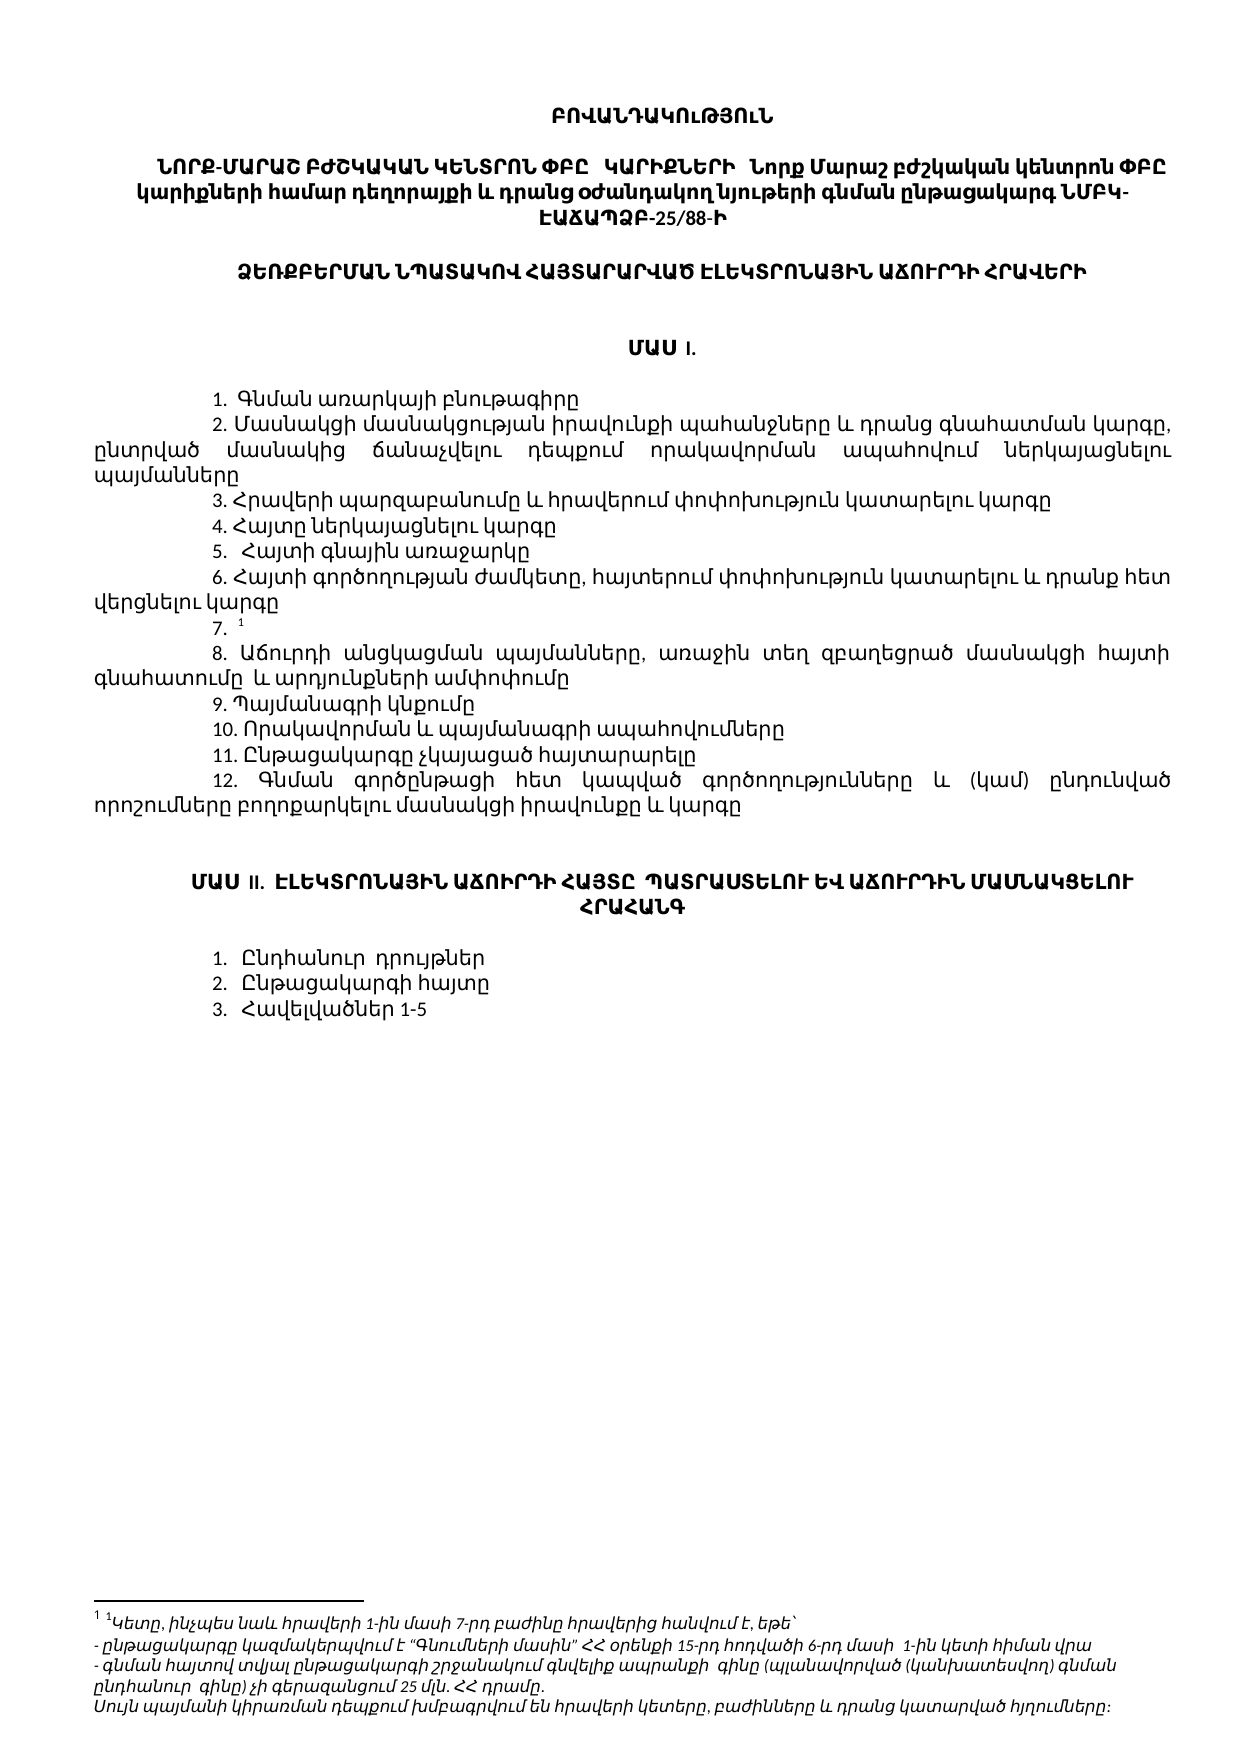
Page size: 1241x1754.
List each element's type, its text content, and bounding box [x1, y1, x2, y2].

text 5. Հայտի գնային առաջարկը [94, 538, 1171, 564]
text ՆՈՐՔ-ՄԱՐԱՇ ԲԺՇԿԱԿԱՆ ԿԵՆՏՐՈՆ ՓԲԸ ԿԱՐԻՔՆԵՐԻ Նորք Մարաշ բժշկական կենտրոն ՓԲԸ կարիքների համար դեղորայքի և դրանց օժանդակող նյութերի գնման ընթացակարգ ՆՄԲԿ-ԷԱՃԱՊՁԲ-25/88-Ի [94, 154, 1171, 230]
text 8. Աճուրդի անցկացման պայմանները, առաջին տեղ զբաղեցրած մասնակցի հայտի գնահատումը և արդյունքների ամփոփումը [94, 640, 1171, 691]
text 6. Հայտի գործողության ժամկետը, հայտերում փոփոխություն կատարելու և դրանք հետ վերցնելու կարգը [94, 564, 1171, 615]
text ՁԵՌՔԲԵՐՄԱՆ ՆՊԱՏԱԿՈՎ ՀԱՅՏԱՐԱՐՎԱԾ ԷԼԵԿՏՐՈՆԱՅԻՆ ԱՃՈՒՐԴԻ ՀՐԱՎԵՐԻ [94, 259, 1171, 284]
text 12. Գնման գործընթացի հետ կապված գործողությունները և (կամ) ընդունված որոշումները բողոքարկելու մասնակցի իրավունքը և կարգը [94, 767, 1171, 818]
text 11. Ընթացակարգը չկայացած հայտարարելը [94, 742, 1171, 767]
text 3. Հրավերի պարզաբանումը և հրավերում փոփոխություն կատարելու կարգը [94, 488, 1171, 513]
text ՄԱՍ II. ԷԼԵԿՏՐՈՆԱՅԻՆ ԱՃՈԻՐԴԻ ՀԱՅՏԸ ՊԱՏՐԱՍՏԵԼՈՒ ԵՎ ԱՃՈՒՐԴԻՆ ՄԱՍՆԱԿՑԵԼՈՒ ՀՐԱՀԱՆԳ [94, 869, 1171, 920]
text ԲՈՎԱՆԴԱԿՈւԹՅՈւՆ [94, 103, 1171, 128]
text ՄԱՍ I. [94, 335, 1171, 361]
text 1. Գնման առարկայի բնութագիրը [94, 386, 1171, 411]
text 2. Մասնակցի մասնակցության իրավունքի պահանջները և դրանց գնահատման կարգը, ընտրված մասնակից ճանաչվելու դեպքում որակավորման ապահովում ներկայացնելու պայմանները [94, 411, 1171, 488]
text 10. Որակավորման և պայմանագրի ապահովումները [94, 716, 1171, 742]
text 7. 1 [94, 615, 1171, 640]
text 1. Ընդհանուր դրույթներ [94, 945, 1171, 971]
text 9. Պայմանագրի կնքումը [94, 691, 1171, 716]
text 4. Հայտը ներկայացնելու կարգը [94, 513, 1171, 538]
text 2. Ընթացակարգի հայտը [94, 971, 1171, 996]
text 3. Հավելվածներ 1-5 [94, 996, 1171, 1021]
